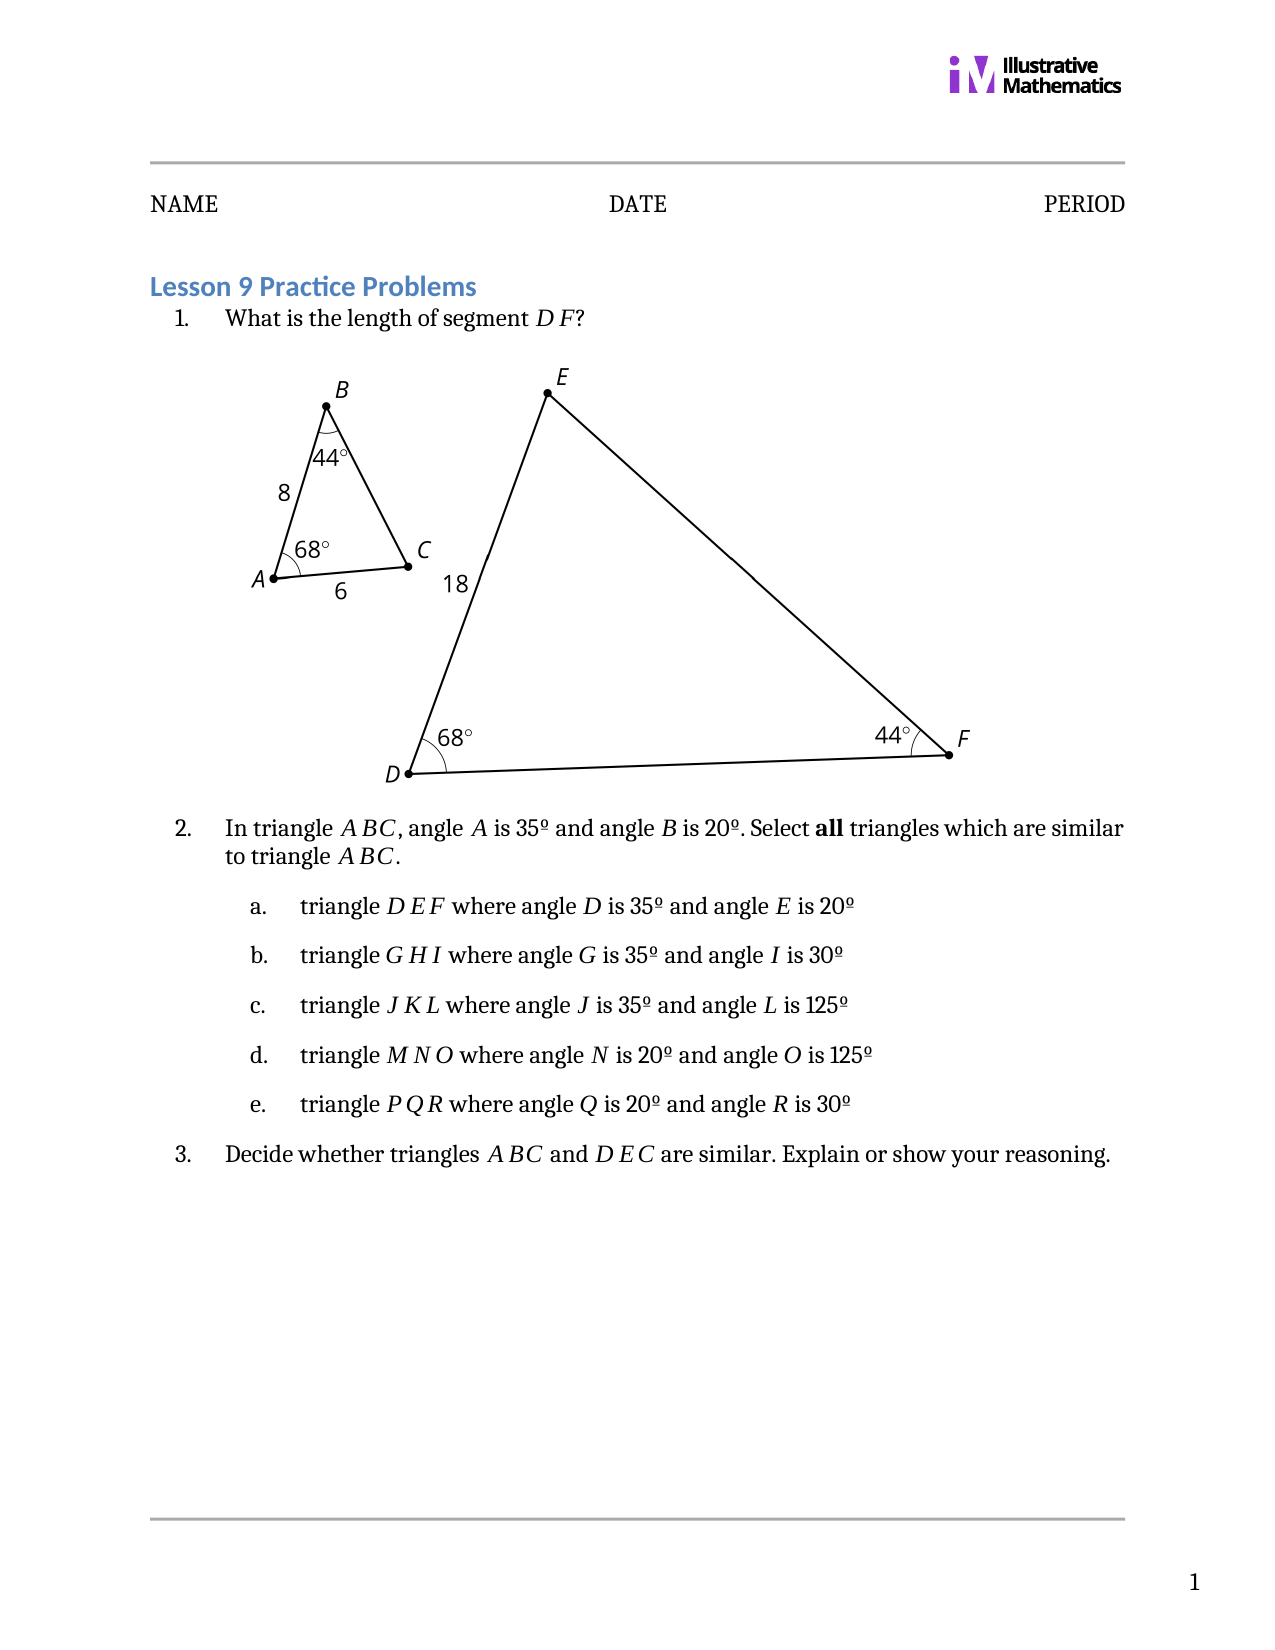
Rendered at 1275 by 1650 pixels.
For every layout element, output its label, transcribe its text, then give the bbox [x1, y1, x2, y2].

subtitle Lesson 9 Practice Problems [150, 268, 1125, 304]
picture [949, 55, 1121, 93]
list triangle where angle is 35º and angle is 125º [250, 991, 1125, 1020]
list In triangle , angle is 35º and angle is 20º. Select all triangles which are similar to triangle . [175, 813, 1125, 871]
list Decide whether triangles and are similar. Explain or show your reasoning. [175, 1140, 1125, 1168]
picture [243, 353, 975, 804]
list triangle where angle is 20º and angle is 125º [250, 1041, 1125, 1069]
list triangle where angle is 35º and angle is 30º [250, 941, 1125, 970]
list triangle where angle is 20º and angle is 30º [250, 1090, 1125, 1119]
list triangle where angle is 35º and angle is 20º [250, 892, 1125, 921]
list What is the length of segment ? [175, 304, 1125, 333]
